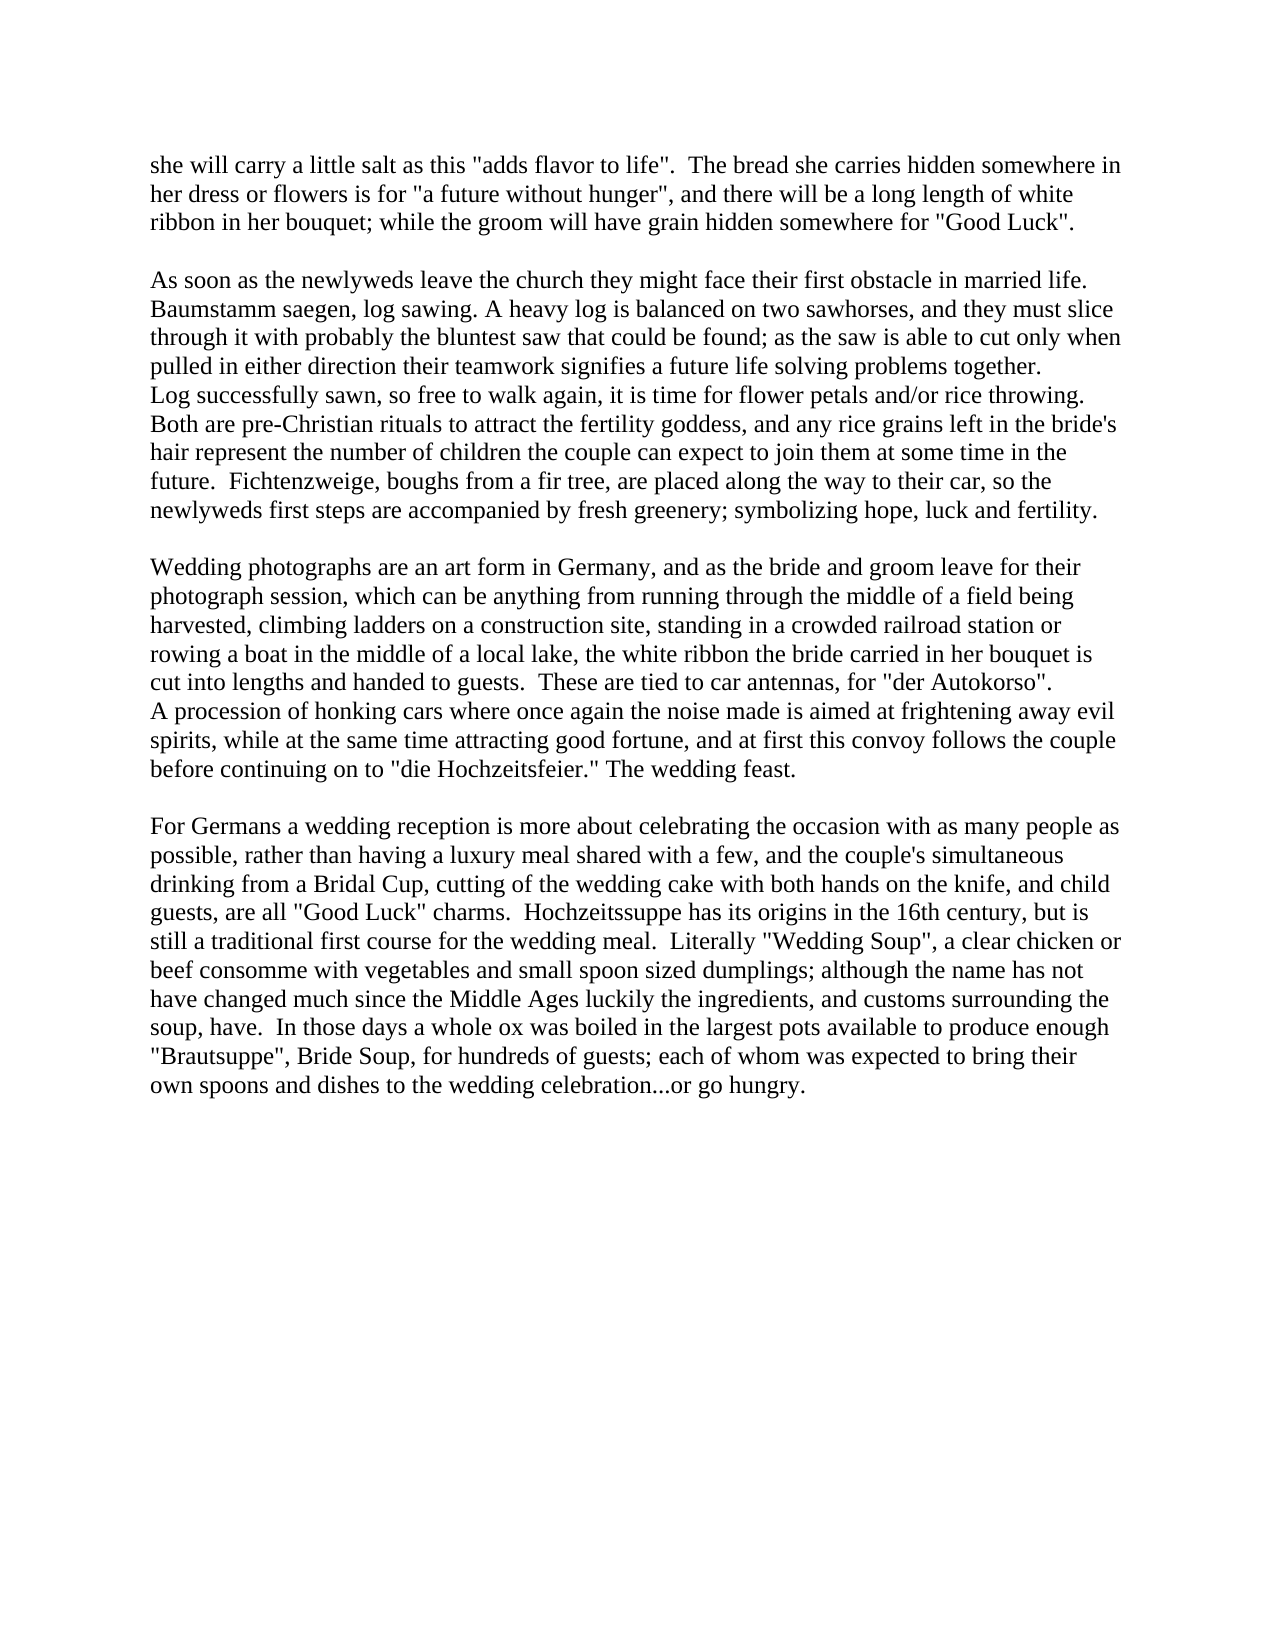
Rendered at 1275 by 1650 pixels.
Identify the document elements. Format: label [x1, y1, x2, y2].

text [150, 150, 1125, 1099]
